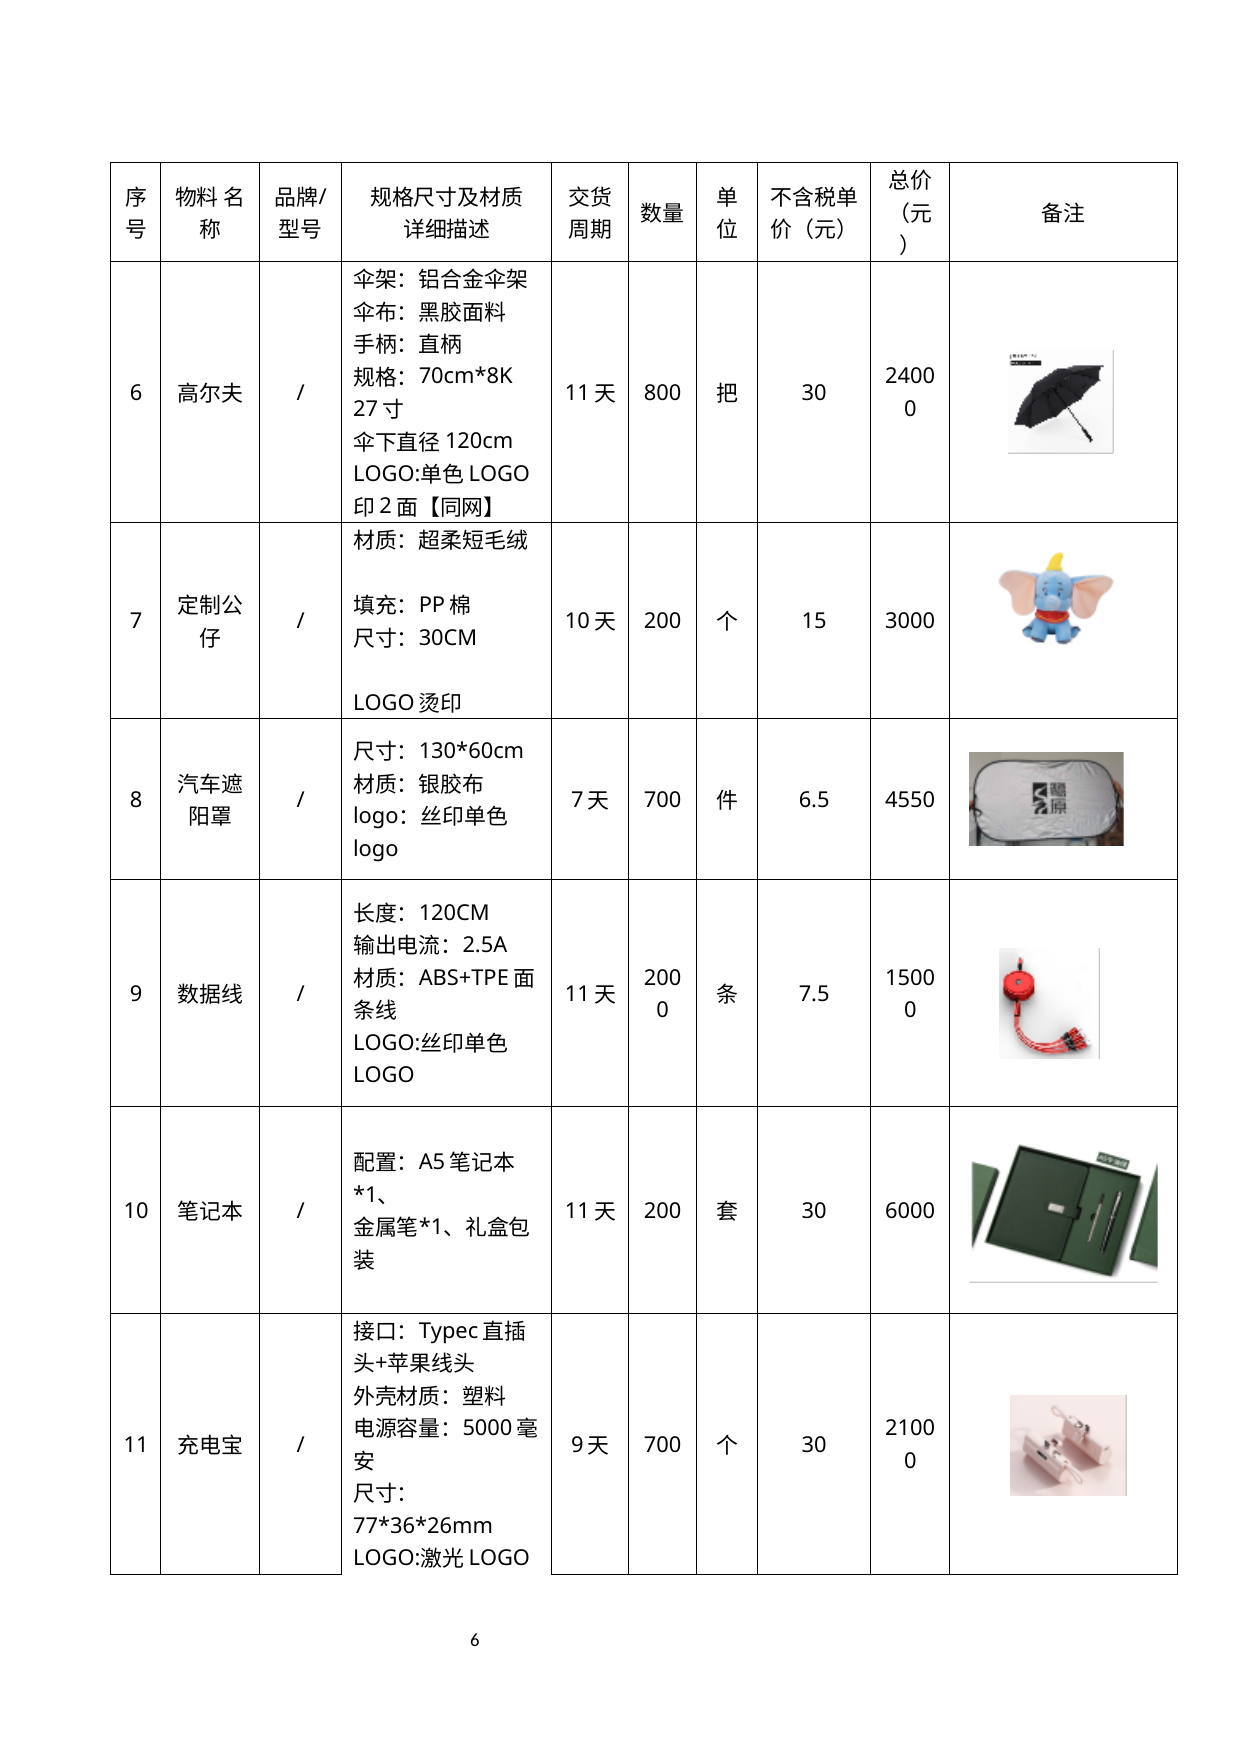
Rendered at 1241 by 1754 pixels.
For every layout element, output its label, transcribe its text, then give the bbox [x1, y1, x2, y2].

picture [985, 535, 1120, 660]
table_header 总价（元） [871, 163, 949, 261]
table_header 数量 [629, 163, 696, 261]
table_cell 材质：超柔短毛绒 填充：PP棉 尺寸：30CM LOGO烫印 [342, 523, 551, 718]
table_cell 700 [629, 1314, 696, 1573]
table_cell 6.5 [758, 719, 870, 879]
table_cell 7 [111, 523, 160, 718]
table_cell 数据线 [161, 880, 259, 1106]
table_cell 24000 [871, 262, 949, 522]
table_cell 7.5 [758, 880, 870, 1106]
table_cell 6000 [871, 1107, 949, 1312]
table_cell 30 [758, 1107, 870, 1312]
table_cell [950, 880, 1177, 1106]
table_cell [950, 1107, 1177, 1312]
table_cell 6 [111, 262, 160, 522]
table_cell [950, 1314, 1177, 1573]
table_cell / [260, 523, 341, 718]
table_cell / [260, 719, 341, 879]
picture [969, 1137, 1158, 1284]
table_cell 9 [111, 880, 160, 1106]
table_cell 11天 [552, 1107, 628, 1312]
table_cell 把 [697, 262, 757, 522]
table_cell 200 [629, 523, 696, 718]
table_cell 笔记本 [161, 1107, 259, 1312]
table_cell 套 [697, 1107, 757, 1312]
table_cell 8 [111, 719, 160, 879]
table_cell 11 [111, 1314, 160, 1573]
table_cell [950, 719, 1177, 879]
table_cell / [260, 1107, 341, 1312]
table_cell 尺寸：130*60cm 材质：银胶布 logo：丝印单色logo [342, 719, 551, 879]
table_cell 700 [629, 719, 696, 879]
table_cell 10 [111, 1107, 160, 1312]
table_cell 长度：120CM 输出电流：2.5A 材质：ABS+TPE面条线 LOGO:丝印单色LOGO [342, 880, 551, 1106]
table_cell 件 [697, 719, 757, 879]
table_cell 30 [758, 262, 870, 522]
table_cell 个 [697, 1314, 757, 1573]
table_cell 30 [758, 1314, 870, 1573]
picture [1010, 1395, 1128, 1496]
picture [1007, 350, 1115, 455]
table_cell 11天 [552, 262, 628, 522]
table_cell 10天 [552, 523, 628, 718]
table_cell 条 [697, 880, 757, 1106]
table_header 物料 名称 [161, 163, 259, 261]
table_cell 200 [629, 1107, 696, 1312]
table_cell [950, 262, 1177, 522]
table_cell 接口：Typec直插头+苹果线头 外壳材质：塑料 电源容量：5000毫安 尺寸：77*36*26mm LOGO:激光LOGO [342, 1314, 551, 1573]
table_cell 9天 [552, 1314, 628, 1573]
table_header 品牌/型号 [260, 163, 341, 261]
table_cell / [260, 1314, 341, 1573]
table_cell [950, 523, 1177, 718]
table_cell 配置：A5笔记本*1、 金属笔*1、礼盒包装 [342, 1107, 551, 1312]
table_cell 高尔夫 [161, 262, 259, 522]
table_cell 15 [758, 523, 870, 718]
table_header 备注 [950, 163, 1177, 261]
table_header 单位 [697, 163, 757, 261]
table_cell 汽车遮阳罩 [161, 719, 259, 879]
picture [999, 948, 1101, 1059]
table_cell 3000 [871, 523, 949, 718]
table_cell 15000 [871, 880, 949, 1106]
table_cell 2000 [629, 880, 696, 1106]
table_cell 4550 [871, 719, 949, 879]
table_cell 个 [697, 523, 757, 718]
table_header 交货周期 [552, 163, 628, 261]
table_cell 21000 [871, 1314, 949, 1573]
table_cell / [260, 262, 341, 522]
table_cell 800 [629, 262, 696, 522]
table_cell 11天 [552, 880, 628, 1106]
table_cell / [260, 880, 341, 1106]
table_header 不含税单价（元） [758, 163, 870, 261]
table_cell 7天 [552, 719, 628, 879]
table_header 规格尺寸及材质 详细描述 [342, 163, 551, 261]
table_cell 伞架：铝合金伞架 伞布：黑胶面料 手柄：直柄 规格：70cm*8K 27寸 伞下直径120cm LOGO:单色LOGO印2面【同网】 [342, 262, 551, 522]
table_cell 定制公仔 [161, 523, 259, 718]
table_header 序号 [111, 163, 160, 261]
picture [969, 752, 1124, 846]
table_cell 充电宝 [161, 1314, 259, 1573]
